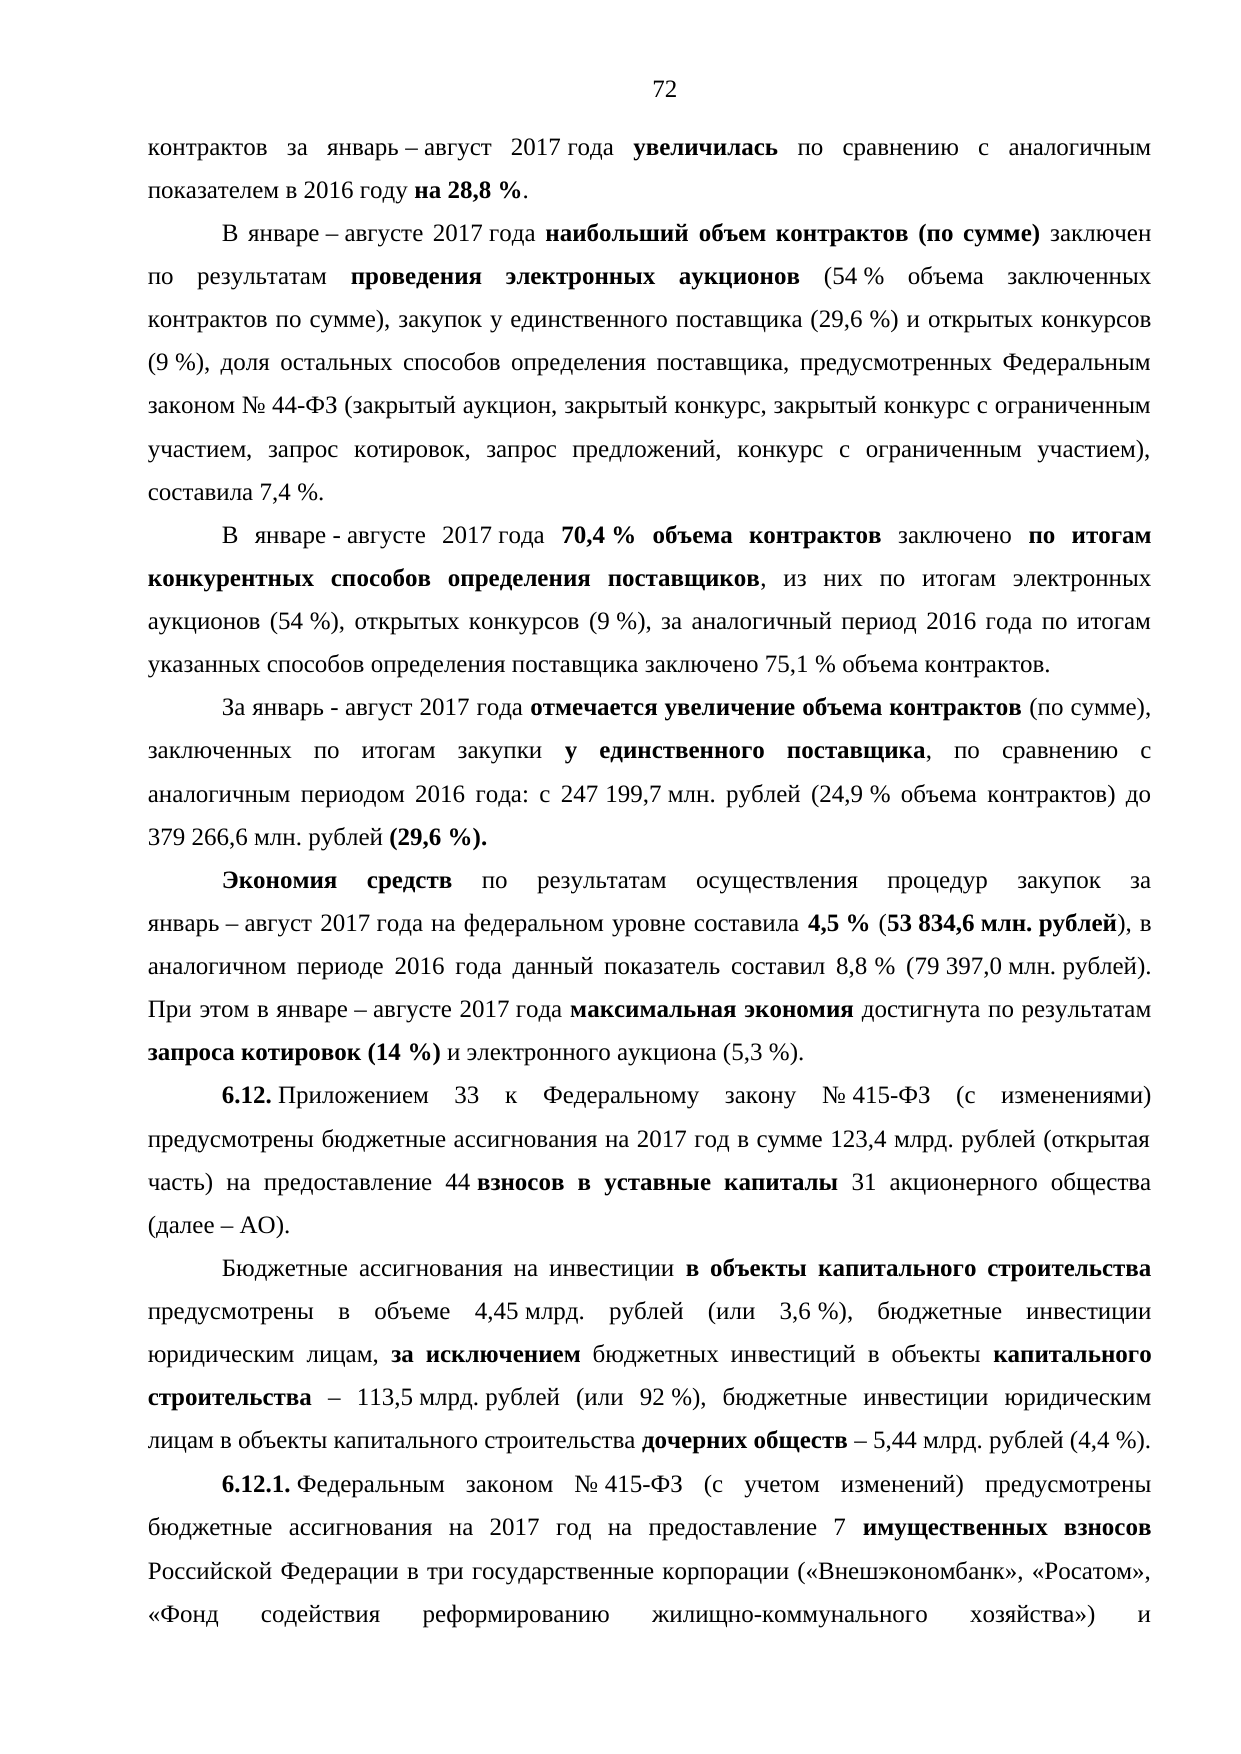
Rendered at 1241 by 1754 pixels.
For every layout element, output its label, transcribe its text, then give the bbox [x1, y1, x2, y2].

text За январь - август 2017 года отмечается увеличение объема контрактов (по сумме), заключенных по итогам закупки у единственного поставщика, по сравнению с аналогичным периодом 2016 года: с 247 199,7 млн. рублей (24,9 % объема контрактов) до 379 266,6 млн. рублей (29,6 %). [148, 692, 1152, 851]
text Экономия средств по результатам осуществления процедур закупок за январь – август 2017 года на федеральном уровне составила 4,5 % (53 834,6 млн. рублей), в аналогичном периоде 2016 года данный показатель составил 8,8 % (79 397,0 млн. рублей). При этом в январе – августе 2017 года максимальная экономия достигнута по результатам запроса котировок (14 %) и электронного аукциона (5,3 %). [148, 865, 1152, 1066]
text Бюджетные ассигнования на инвестиции в объекты капитального строительства предусмотрены в объеме 4,45 млрд. рублей (или 3,6 %), бюджетные инвестиции юридическим лицам, за исключением бюджетных инвестиций в объекты капитального строительства – 113,5 млрд. рублей (или 92 %), бюджетные инвестиции юридическим лицам в объекты капитального строительства дочерних обществ – 5,44 млрд. рублей (4,4 %). [148, 1253, 1152, 1454]
text В январе - августе 2017 года 70,4 % объема контрактов заключено по итогам конкурентных способов определения поставщиков, из них по итогам электронных аукционов (54 %), открытых конкурсов (9 %), за аналогичный период 2016 года по итогам указанных способов определения поставщика заключено 75,1 % объема контрактов. [148, 520, 1152, 678]
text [148, 1469, 1152, 1628]
text 6.12. Приложением 33 к Федеральному закону № 415-ФЗ (с изменениями) предусмотрены бюджетные ассигнования на 2017 год в сумме 123,4 млрд. рублей (открытая часть) на предоставление 44 взносов в уставные капиталы 31 акционерного общества (далее – АО). [148, 1081, 1152, 1239]
text В январе – августе 2017 года наибольший объем контрактов (по сумме) заключен по результатам проведения электронных аукционов (54 % объема заключенных контрактов по сумме), закупок у единственного поставщика (29,6 %) и открытых конкурсов (9 %), доля остальных способов определения поставщика, предусмотренных Федеральным законом № 44-ФЗ (закрытый аукцион, закрытый конкурс, закрытый конкурс с ограниченным участием, запрос котировок, запрос предложений, конкурс с ограниченным участием), составила 7,4 %. [148, 218, 1152, 506]
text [148, 132, 1152, 204]
